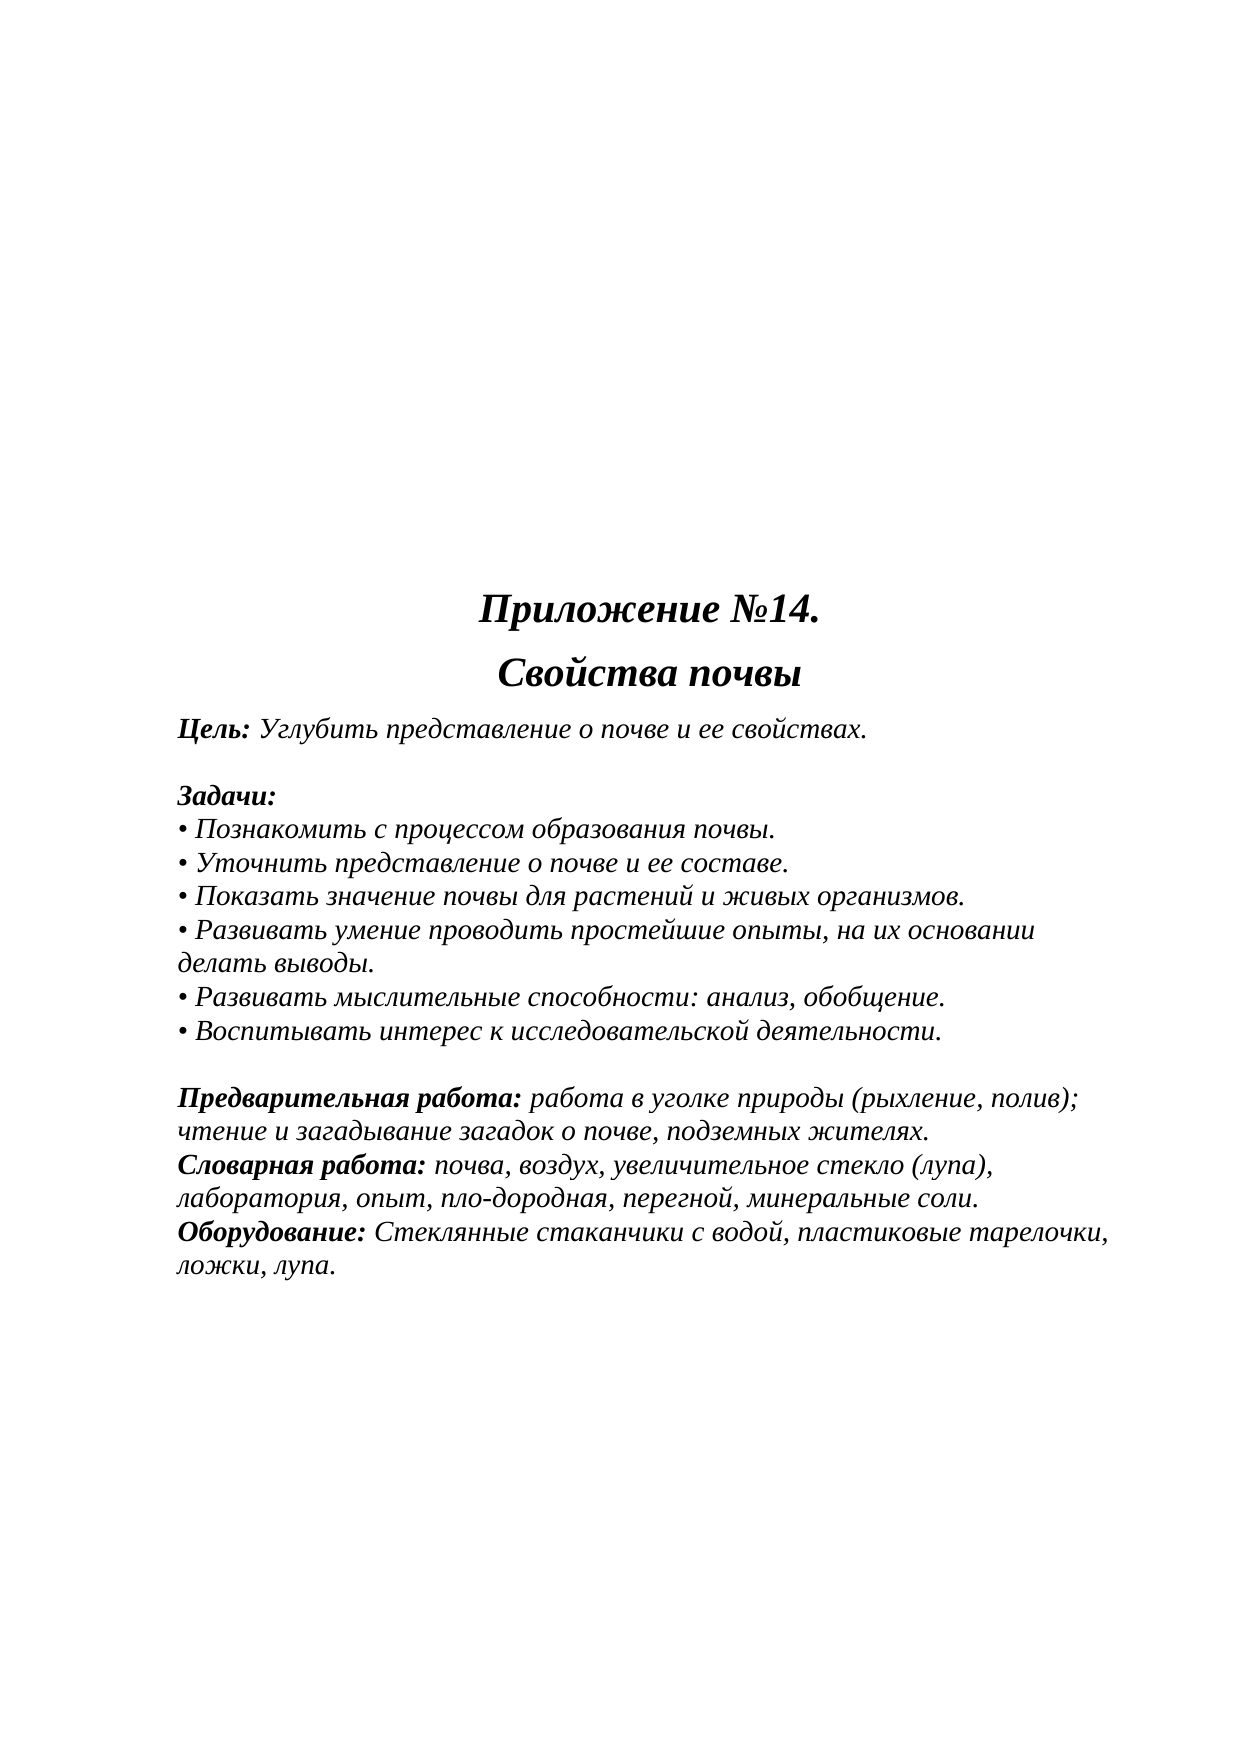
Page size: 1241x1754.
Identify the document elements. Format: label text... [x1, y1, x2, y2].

text Задачи: • Познакомить с процессом образования почвы. • Уточнить представление о почве и ее составе. • Показать значение почвы для растений и живых организмов. • Развивать умение проводить простейшие опыты, на их основании делать выводы. • Развивать мыслительные способности: анализ, обобщение. • Воспитывать интерес к исследовательской деятельности. Предварительная работа: работа в уголке природы (рыхление, полив); чтение и загадывание загадок о почве, подземных жителях. Словарная работа: почва, воздух, увеличительное стекло (лупа), лаборатория, опыт, пло-дородная, перегной, минеральные соли. Оборудование: Стеклянные стаканчики с водой, пластиковые тарелочки, ложки, лупа. [177, 744, 1122, 1310]
text Цель: Углубить представление о почве и ее свойствах. [177, 711, 1122, 744]
text Cвойства почвы [177, 647, 1122, 695]
text Приложение №14. [177, 584, 1122, 632]
